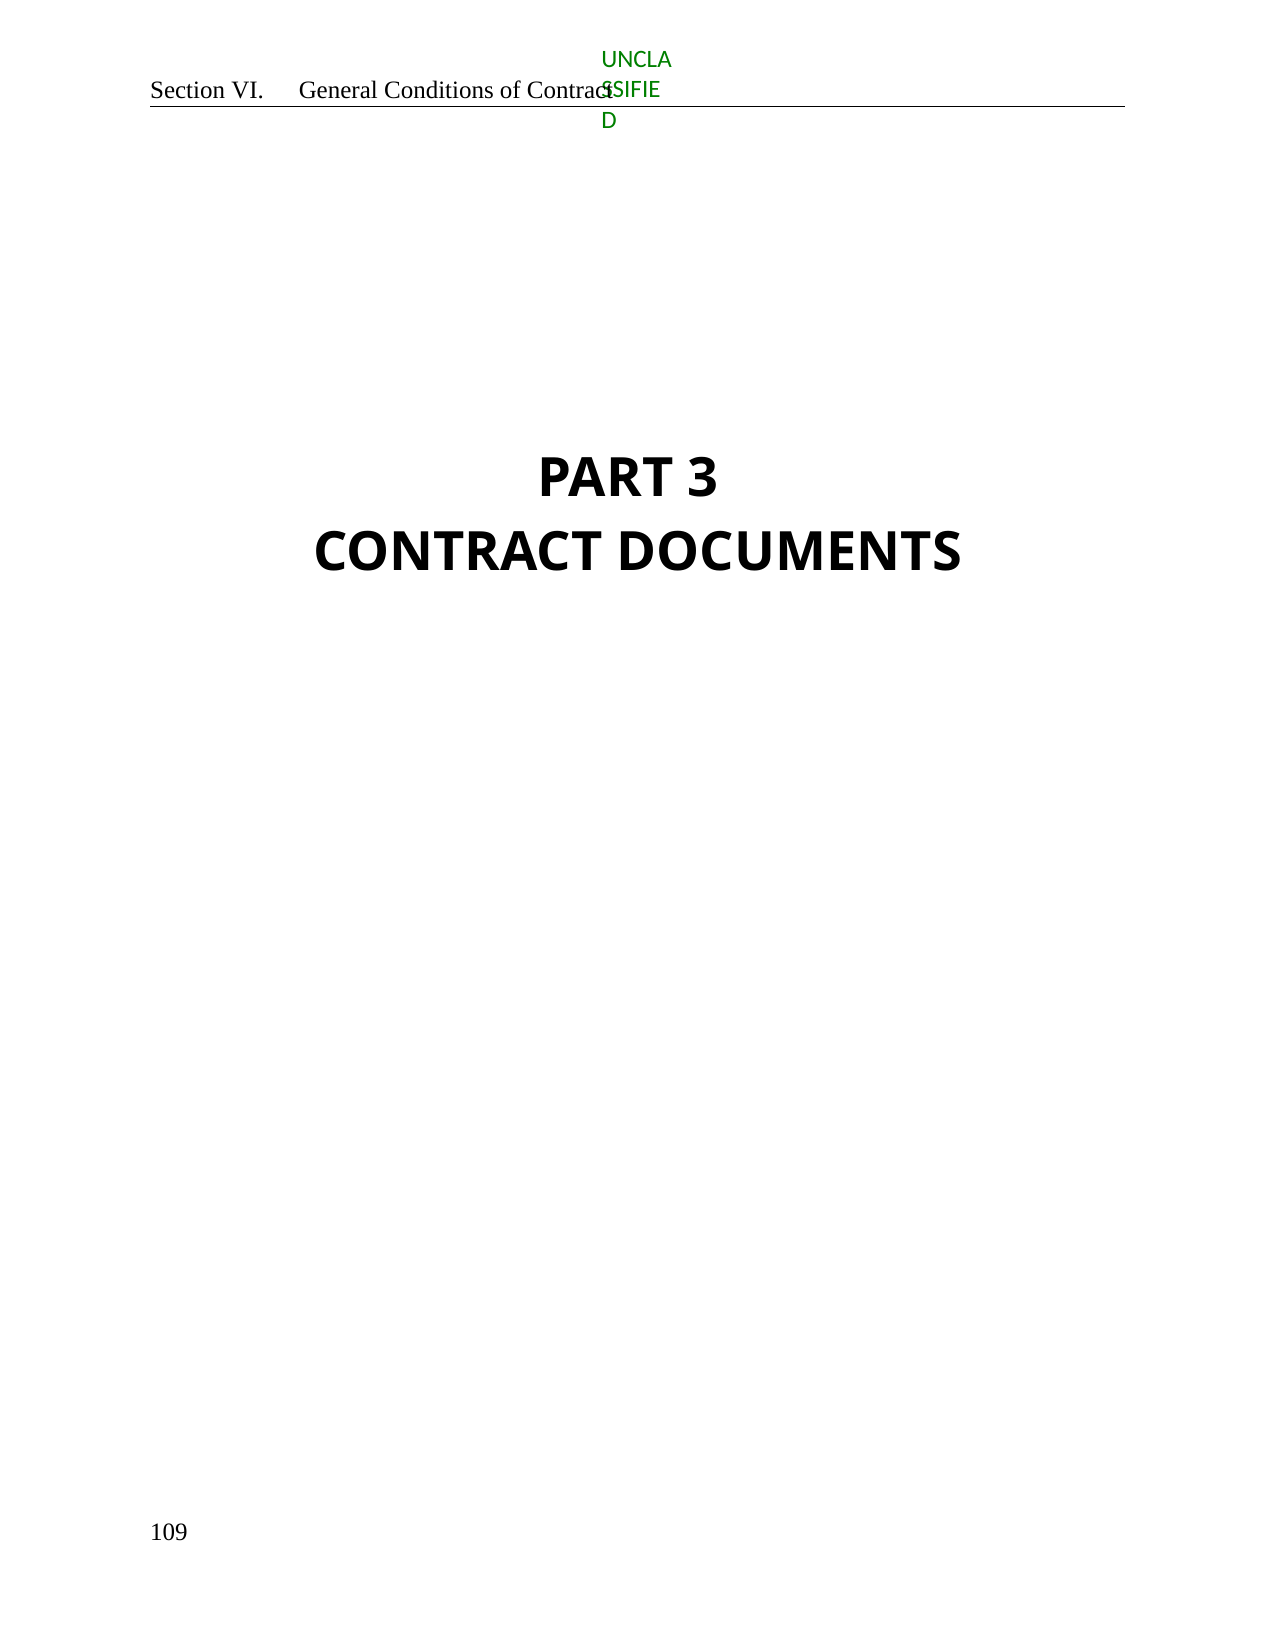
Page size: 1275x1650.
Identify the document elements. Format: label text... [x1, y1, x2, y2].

subtitle Part 3 Contract Documents [150, 439, 1125, 586]
